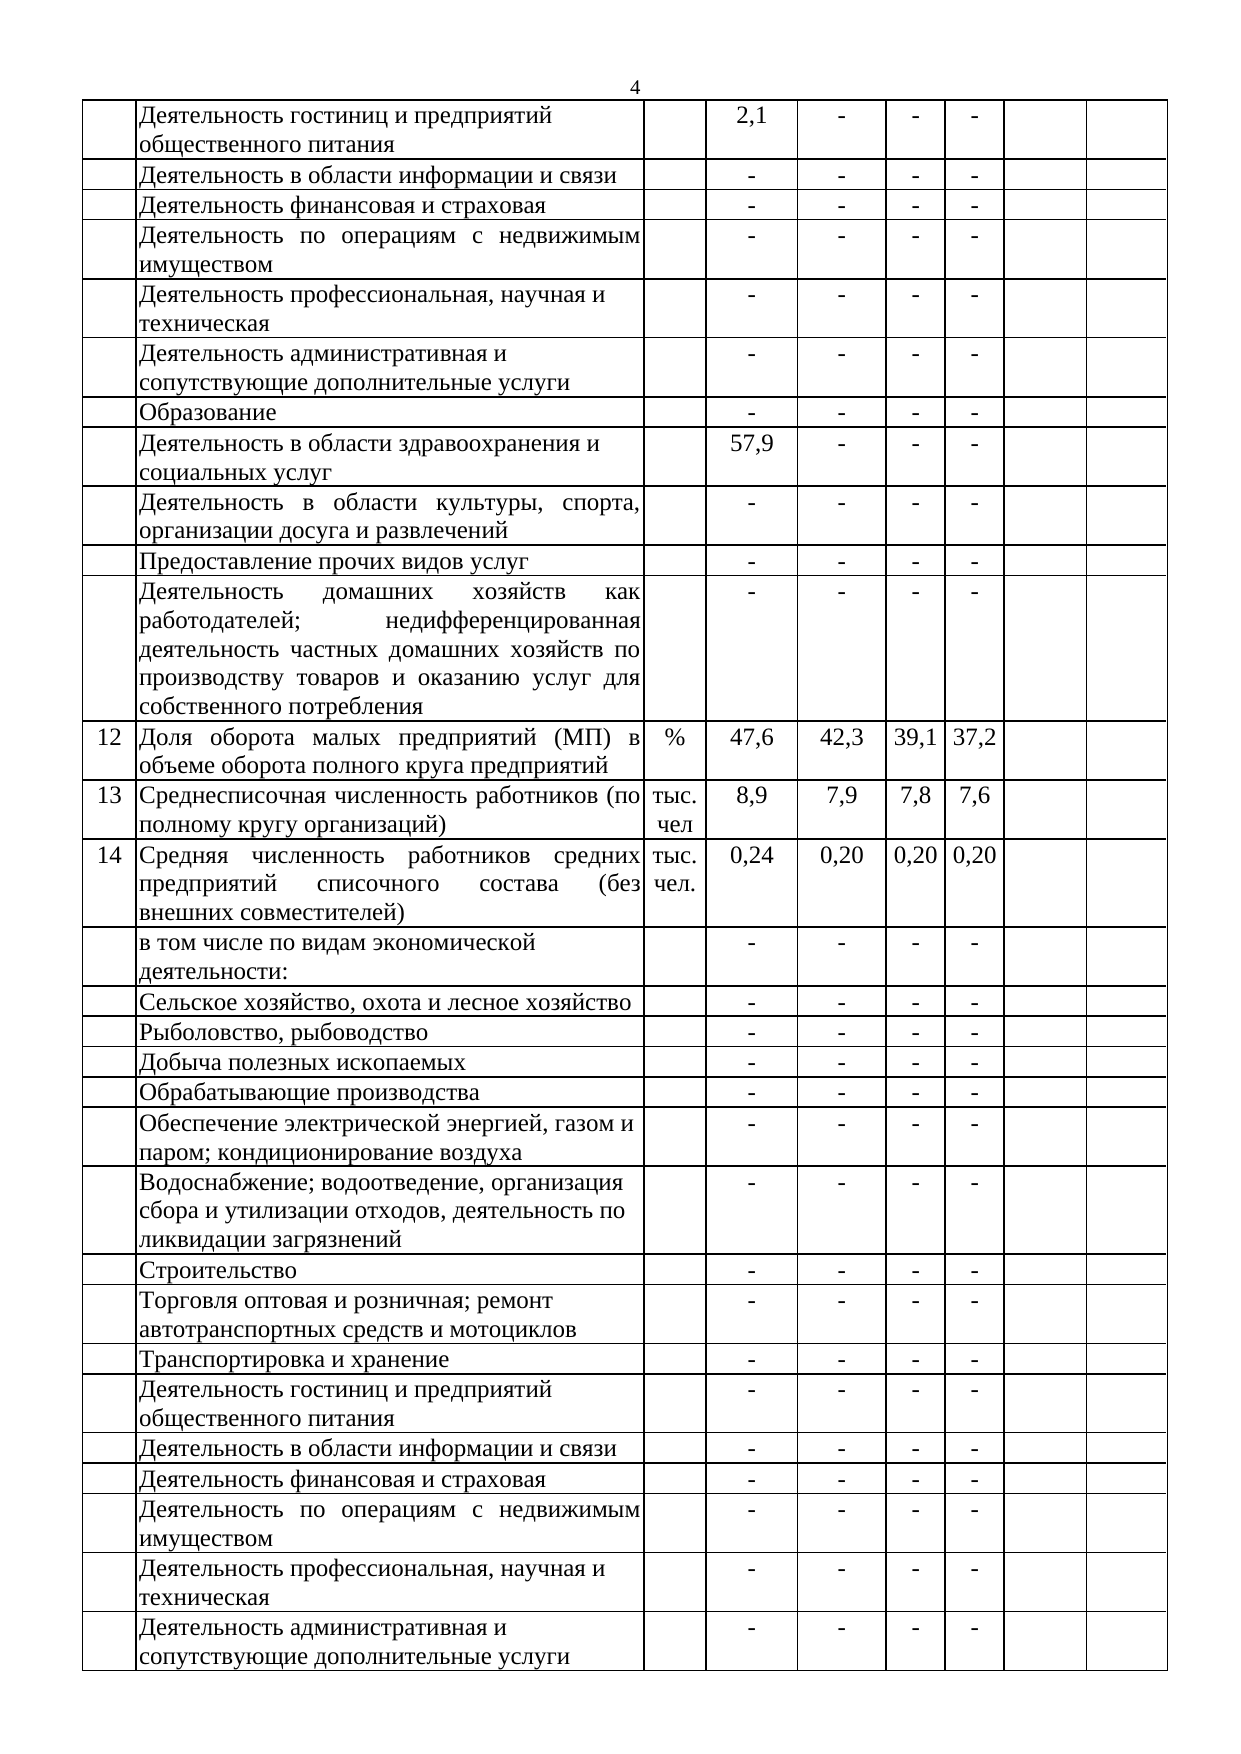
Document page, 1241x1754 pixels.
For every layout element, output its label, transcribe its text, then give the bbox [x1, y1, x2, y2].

table_cell [1005, 1375, 1086, 1432]
table_cell [83, 1108, 135, 1165]
table_cell - [707, 1285, 797, 1342]
table_cell Деятельность в области информации и связи [137, 1433, 643, 1462]
table_cell 13 [83, 781, 135, 838]
table_cell - [707, 1553, 797, 1611]
table_cell [645, 928, 705, 985]
table_cell - [887, 546, 944, 575]
table_cell [83, 1494, 135, 1552]
table_cell Деятельность финансовая и страховая [137, 190, 643, 219]
table_cell - [887, 1494, 944, 1552]
table_cell [83, 220, 135, 278]
table_cell - [707, 1078, 797, 1106]
table_cell - [707, 1494, 797, 1552]
table_cell [645, 428, 705, 485]
table_cell [1087, 278, 1167, 337]
table_cell [645, 546, 705, 575]
table_cell [1005, 1433, 1086, 1462]
table_cell Предоставление прочих видов услуг [137, 546, 643, 575]
table_cell - [707, 1047, 797, 1076]
table_cell Деятельность профессиональная, научная и техническая [137, 280, 643, 337]
table_cell [1005, 781, 1086, 838]
table_cell - [798, 1108, 885, 1165]
table_cell 39,1 [887, 722, 944, 779]
table_cell - [798, 928, 885, 985]
table_cell [1005, 546, 1086, 575]
table_cell [83, 1285, 135, 1342]
table_cell 47,6 [707, 722, 797, 779]
table_cell - [946, 190, 1003, 219]
table_cell [645, 1494, 705, 1552]
table_cell [1005, 928, 1086, 985]
table_cell [1087, 1046, 1167, 1076]
table_cell Деятельность в области здравоохранения и социальных услуг [137, 428, 643, 485]
table_cell [1005, 987, 1086, 1015]
table_cell - [798, 987, 885, 1015]
table_cell - [798, 1375, 885, 1432]
table_cell - [707, 487, 797, 544]
table_cell [1087, 1373, 1167, 1432]
table_cell [1087, 101, 1167, 158]
table_cell [83, 160, 135, 188]
table_cell - [946, 1255, 1003, 1283]
table_cell [1005, 1464, 1086, 1492]
table_cell - [946, 1108, 1003, 1165]
table_cell % [645, 722, 705, 779]
table_cell [83, 338, 135, 396]
table_cell - [798, 101, 885, 158]
table_cell - [887, 220, 944, 278]
table_cell - [887, 1167, 944, 1253]
table_cell - [798, 1553, 885, 1611]
table_cell - [887, 190, 944, 219]
table_cell [645, 1285, 705, 1342]
table_cell [1087, 1343, 1167, 1373]
table_cell [1087, 337, 1167, 396]
table_cell [1005, 722, 1086, 779]
table_cell 8,9 [707, 781, 797, 838]
table_cell [1005, 1612, 1086, 1670]
table_cell - [798, 338, 885, 396]
table_cell - [798, 398, 885, 426]
table_cell - [707, 220, 797, 278]
table_cell [1087, 1106, 1167, 1165]
table_cell - [707, 546, 797, 575]
table_cell [1087, 1284, 1167, 1342]
table_cell [83, 1167, 135, 1253]
table_cell [1087, 396, 1167, 426]
table_cell [1005, 1255, 1086, 1283]
table_cell - [887, 101, 944, 158]
table_cell - [887, 487, 944, 544]
table_cell [1087, 158, 1167, 188]
table_cell - [946, 928, 1003, 985]
table_cell - [798, 1255, 885, 1283]
table_cell [645, 1375, 705, 1432]
table_cell [1087, 1015, 1167, 1046]
table_cell [1005, 428, 1086, 485]
table_cell - [707, 928, 797, 985]
table_cell [1005, 487, 1086, 544]
table_cell - [798, 220, 885, 278]
table_cell 57,9 [707, 428, 797, 485]
table_cell 42,3 [798, 722, 885, 779]
table_cell [1005, 576, 1086, 720]
table_cell Деятельность гостиниц и предприятий общественного питания [137, 1375, 643, 1432]
table_cell [1087, 485, 1167, 544]
table_cell [1087, 575, 1167, 720]
table_cell Торговля оптовая и розничная; ремонт автотранспортных средств и мотоциклов [137, 1285, 643, 1342]
table_cell [1005, 1344, 1086, 1373]
table_cell - [707, 1108, 797, 1165]
table_cell - [798, 1285, 885, 1342]
table_cell Средняя численность работников средних предприятий списочного состава (без внешних совместителей) [137, 840, 643, 926]
table_cell [1087, 985, 1167, 1015]
table_cell 7,8 [887, 781, 944, 838]
table_cell [1087, 838, 1167, 926]
table_cell - [707, 280, 797, 337]
table_cell - [707, 1255, 797, 1283]
table_cell - [887, 1108, 944, 1165]
table_cell [83, 398, 135, 426]
table_cell - [798, 160, 885, 188]
table_cell - [798, 190, 885, 219]
table_cell [83, 280, 135, 337]
table_cell [1087, 1432, 1167, 1462]
table_cell [1087, 1552, 1167, 1611]
table_cell - [887, 338, 944, 396]
table_cell [1005, 398, 1086, 426]
table_cell - [946, 338, 1003, 396]
table_cell - [887, 1433, 944, 1462]
table_cell - [707, 1017, 797, 1046]
table_cell 7,6 [946, 781, 1003, 838]
table_cell - [946, 987, 1003, 1015]
table_cell [83, 1078, 135, 1106]
table_cell - [946, 487, 1003, 544]
table_cell - [707, 1375, 797, 1432]
table_cell [645, 1108, 705, 1165]
table_cell [645, 1344, 705, 1373]
table_cell - [946, 280, 1003, 337]
table_cell [83, 1344, 135, 1373]
table_cell Доля оборота малых предприятий (МП) в объеме оборота полного круга предприятий [137, 722, 643, 779]
table_cell - [887, 928, 944, 985]
table_cell - [887, 160, 944, 188]
table_cell Деятельность домашних хозяйств как работодателей; недифференцированная деятельность частных домашних хозяйств по производству товаров и оказанию услуг для собственного потребления [137, 576, 643, 720]
table_cell - [798, 1047, 885, 1076]
table_cell [83, 487, 135, 544]
table_cell [1005, 1108, 1086, 1165]
table_cell Среднесписочная численность работников (по полному кругу организаций) [137, 781, 643, 838]
table_cell - [707, 1612, 797, 1670]
table_cell - [946, 1464, 1003, 1492]
table_cell - [946, 1047, 1003, 1076]
table_cell Рыболовство, рыбоводство [137, 1017, 643, 1046]
table_cell - [887, 398, 944, 426]
table_cell [1005, 840, 1086, 926]
table_cell - [887, 1344, 944, 1373]
table_cell в том числе по видам экономической деятельности: [137, 928, 643, 985]
table_cell Водоснабжение; водоотведение, организация сбора и утилизации отходов, деятельность по ликвидации загрязнений [137, 1167, 643, 1253]
table_cell Образование [137, 398, 643, 426]
table_cell Деятельность в области информации и связи [137, 160, 643, 188]
table_cell - [946, 1344, 1003, 1373]
table_cell [645, 1464, 705, 1492]
table_cell - [946, 1612, 1003, 1670]
table_cell [645, 160, 705, 188]
table_cell [83, 428, 135, 485]
table_cell [1087, 1076, 1167, 1106]
table_cell - [946, 1433, 1003, 1462]
table_cell - [707, 576, 797, 720]
table_cell [645, 1553, 705, 1611]
table_cell - [887, 987, 944, 1015]
table_cell [1005, 101, 1086, 158]
table_cell - [798, 1344, 885, 1373]
table_cell [1005, 1078, 1086, 1106]
table_cell [1087, 219, 1167, 278]
table_cell 0,20 [946, 840, 1003, 926]
table_cell [1005, 338, 1086, 396]
table_cell - [946, 220, 1003, 278]
table_cell - [707, 1167, 797, 1253]
table_cell 0,20 [798, 840, 885, 926]
table_cell 7,9 [798, 781, 885, 838]
table_cell [645, 1078, 705, 1106]
table_cell Добыча полезных ископаемых [137, 1047, 643, 1076]
table_cell [83, 190, 135, 219]
table_cell - [798, 428, 885, 485]
table_cell [1087, 779, 1167, 838]
table_cell - [798, 1433, 885, 1462]
table_cell [645, 1167, 705, 1253]
table_cell - [946, 1494, 1003, 1552]
table_cell - [946, 160, 1003, 188]
table_cell [645, 576, 705, 720]
table_cell [645, 1612, 705, 1670]
table_cell [83, 546, 135, 575]
table_cell - [887, 1255, 944, 1283]
table_cell [83, 1433, 135, 1462]
table_cell тыс. чел [645, 781, 705, 838]
table_cell - [946, 101, 1003, 158]
table_cell 0,20 [887, 840, 944, 926]
table_cell - [946, 1167, 1003, 1253]
table_cell [1005, 1285, 1086, 1342]
table_cell Деятельность финансовая и страховая [137, 1464, 643, 1492]
table_cell [645, 190, 705, 219]
table_cell 0,24 [707, 840, 797, 926]
table_cell Деятельность в области культуры, спорта, организации досуга и развлечений [137, 487, 643, 544]
table_cell - [887, 1047, 944, 1076]
table_cell Деятельность по операциям с недвижимым имуществом [137, 220, 643, 278]
table_cell [645, 987, 705, 1015]
table_cell - [946, 576, 1003, 720]
table_cell Деятельность профессиональная, научная и техническая [137, 1553, 643, 1611]
table_cell [1087, 426, 1167, 485]
table_cell [1005, 220, 1086, 278]
table_cell Обрабатывающие производства [137, 1078, 643, 1106]
table_cell [1087, 720, 1167, 779]
table_cell тыс. чел. [645, 840, 705, 926]
table_cell - [887, 1553, 944, 1611]
table_cell [83, 928, 135, 985]
table_cell Обеспечение электрической энергией, газом и паром; кондиционирование воздуха [137, 1108, 643, 1165]
table_cell - [946, 546, 1003, 575]
table_cell - [887, 1375, 944, 1432]
table_cell - [798, 576, 885, 720]
table_cell [83, 576, 135, 720]
table_cell Сельское хозяйство, охота и лесное хозяйство [137, 987, 643, 1015]
table_cell [645, 1017, 705, 1046]
table_cell - [798, 1494, 885, 1552]
table_cell - [707, 1433, 797, 1462]
table_cell [645, 101, 705, 158]
table_cell [83, 1553, 135, 1611]
table_cell - [798, 1612, 885, 1670]
table_cell 14 [83, 840, 135, 926]
table_cell [83, 1612, 135, 1670]
table_cell - [946, 1375, 1003, 1432]
table_cell [1087, 1165, 1167, 1253]
table_cell [645, 338, 705, 396]
table_cell - [887, 1017, 944, 1046]
table_cell [83, 1375, 135, 1432]
table_cell - [707, 1464, 797, 1492]
table_cell [645, 1433, 705, 1462]
table_cell [1087, 1611, 1167, 1670]
table_cell [645, 220, 705, 278]
table_cell - [707, 398, 797, 426]
table_cell [1087, 926, 1167, 985]
table_cell - [798, 1078, 885, 1106]
table_cell - [887, 1285, 944, 1342]
table_cell [83, 101, 135, 158]
table_cell Строительство [137, 1255, 643, 1283]
table_cell Деятельность гостиниц и предприятий общественного питания [137, 101, 643, 158]
table_cell - [707, 338, 797, 396]
table_cell - [946, 1017, 1003, 1046]
table_cell [1005, 1047, 1086, 1076]
table_cell [1087, 1253, 1167, 1283]
table_cell - [946, 1553, 1003, 1611]
table_cell - [707, 987, 797, 1015]
table_cell [1087, 544, 1167, 575]
table_cell [1005, 1167, 1086, 1253]
table_cell [1005, 280, 1086, 337]
table_cell Деятельность административная и сопутствующие дополнительные услуги [137, 338, 643, 396]
table_cell [645, 1255, 705, 1283]
table_cell - [887, 576, 944, 720]
table_cell 2,1 [707, 101, 797, 158]
table_cell - [946, 1285, 1003, 1342]
table_cell [83, 1464, 135, 1492]
table_cell [1087, 189, 1167, 219]
table_cell [83, 1017, 135, 1046]
table_cell - [798, 280, 885, 337]
table_cell - [798, 1167, 885, 1253]
table_cell [645, 487, 705, 544]
table_cell - [887, 1078, 944, 1106]
table_cell - [798, 1017, 885, 1046]
table_cell 12 [83, 722, 135, 779]
table_cell [1005, 1553, 1086, 1611]
table_cell Деятельность административная и сопутствующие дополнительные услуги [137, 1612, 643, 1670]
table_cell [1087, 1462, 1167, 1492]
table_cell - [887, 1464, 944, 1492]
table_cell [645, 1047, 705, 1076]
table_cell [1005, 1017, 1086, 1046]
table_cell [83, 1047, 135, 1076]
table_cell Транспортировка и хранение [137, 1344, 643, 1373]
table_cell - [707, 160, 797, 188]
table_cell - [946, 398, 1003, 426]
table_cell [83, 1255, 135, 1283]
table_cell [1005, 190, 1086, 219]
table_cell - [887, 1612, 944, 1670]
table_cell - [707, 190, 797, 219]
table_cell [645, 280, 705, 337]
table_cell [645, 398, 705, 426]
table_cell Деятельность по операциям с недвижимым имуществом [137, 1494, 643, 1552]
table_cell - [798, 1464, 885, 1492]
table_cell - [946, 1078, 1003, 1106]
table_cell - [798, 546, 885, 575]
table_cell - [946, 428, 1003, 485]
table_cell [83, 987, 135, 1015]
table_cell - [798, 487, 885, 544]
table_cell - [887, 280, 944, 337]
table_cell - [887, 428, 944, 485]
table_cell 37,2 [946, 722, 1003, 779]
table_cell [1005, 160, 1086, 188]
table_cell [1087, 1493, 1167, 1552]
table_cell - [707, 1344, 797, 1373]
table_cell [1005, 1494, 1086, 1552]
